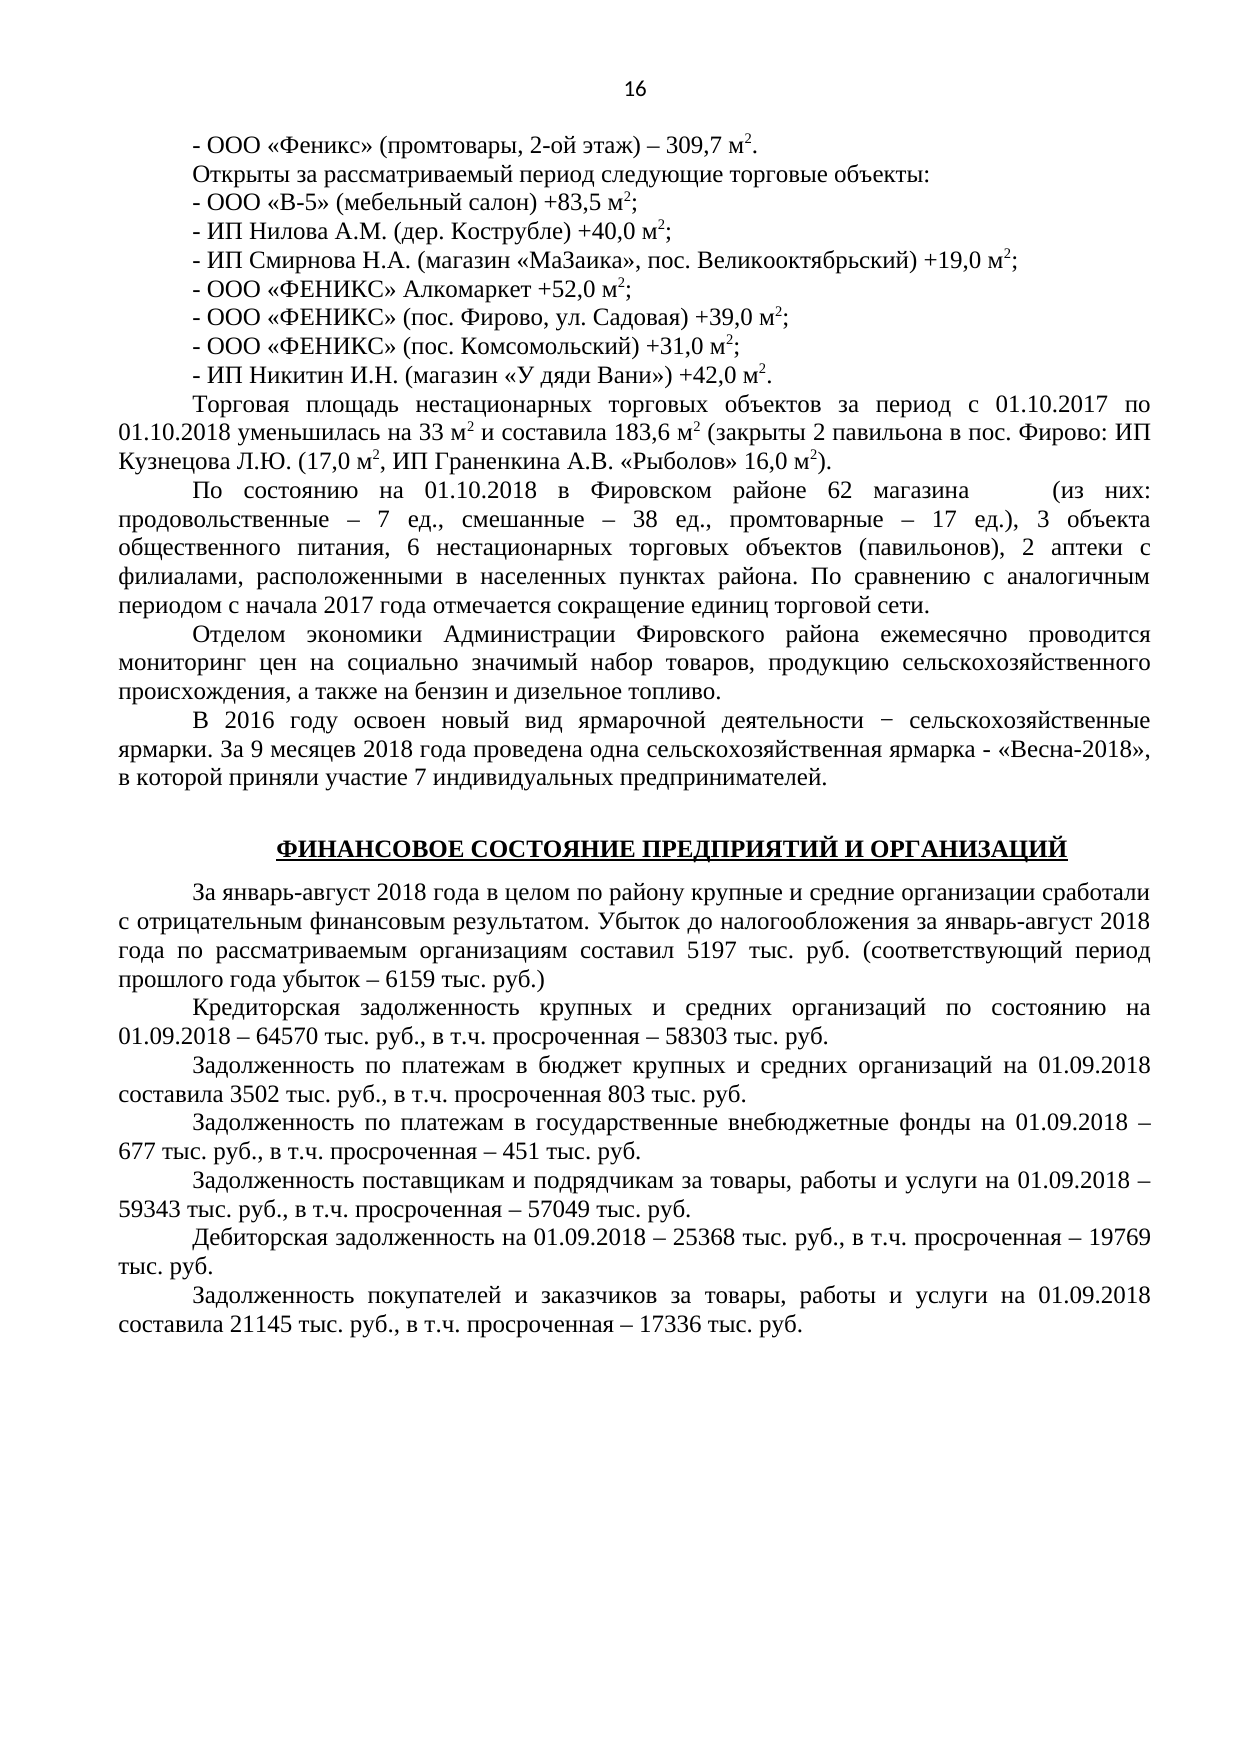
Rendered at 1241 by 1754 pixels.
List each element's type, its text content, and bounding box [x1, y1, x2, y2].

text - ООО «ФЕНИКС» (пос. Комсомольский) +31,0 м2; [118, 331, 1152, 360]
text - ИП Нилова А.М. (дер. Кострубле) +40,0 м2; [118, 216, 1152, 245]
text - ООО «ФЕНИКС» Алкомаркет +52,0 м2; [118, 274, 1152, 302]
text Дебиторская задолженность на 01.09.2018 – 25368 тыс. руб., в т.ч. просроченная – 19769 тыс. руб. [118, 1222, 1152, 1280]
text Задолженность покупателей и заказчиков за товары, работы и услуги на 01.09.2018 составила 21145 тыс. руб., в т.ч. просроченная – 17336 тыс. руб. [118, 1280, 1152, 1337]
text В 2016 году освоен новый вид ярмарочной деятельности − сельскохозяйственные ярмарки. За 9 месяцев 2018 года проведена одна сельскохозяйственная ярмарка - «Весна-2018», в которой приняли участие 7 индивидуальных предпринимателей. [118, 705, 1152, 791]
text Задолженность поставщикам и подрядчикам за товары, работы и услуги на 01.09.2018 – 59343 тыс. руб., в т.ч. просроченная – 57049 тыс. руб. [118, 1165, 1152, 1222]
text Задолженность по платежам в бюджет крупных и средних организаций на 01.09.2018 составила 3502 тыс. руб., в т.ч. просроченная 803 тыс. руб. [118, 1050, 1152, 1107]
text Открыты за рассматриваемый период следующие торговые объекты: [118, 159, 1152, 187]
text - ООО «ФЕНИКС» (пос. Фирово, ул. Садовая) +39,0 м2; [118, 302, 1152, 331]
text - ООО «Феникс» (промтовары, 2-ой этаж) – 309,7 м2. [118, 130, 1152, 159]
text - ИП Никитин И.Н. (магазин «У дяди Вани») +42,0 м2. [118, 360, 1152, 389]
text - ИП Смирнова Н.А. (магазин «МаЗаика», пос. Великооктябрьский) +19,0 м2; [118, 245, 1152, 274]
text - ООО «В-5» (мебельный салон) +83,5 м2; [118, 187, 1152, 216]
text Кредиторская задолженность крупных и средних организаций по состоянию на 01.09.2018 – 64570 тыс. руб., в т.ч. просроченная – 58303 тыс. руб. [118, 992, 1152, 1050]
text Торговая площадь нестационарных торговых объектов за период с 01.10.2017 по 01.10.2018 уменьшилась на 33 м2 и составила 183,6 м2 (закрыты 2 павильона в пос. Фирово: ИП Кузнецова Л.Ю. (17,0 м2, ИП Граненкина А.В. «Рыболов» 16,0 м2). [118, 389, 1152, 475]
text ФИНАНСОВОЕ СОСТОЯНИЕ ПРЕДПРИЯТИЙ И ОРГАНИЗАЦИЙ [118, 834, 1152, 863]
text По состоянию на 01.10.2018 в Фировском районе 62 магазина (из них: продовольственные – 7 ед., смешанные – 38 ед., промтоварные – 17 ед.), 3 объекта общественного питания, 6 нестационарных торговых объектов (павильонов), 2 аптеки с филиалами, расположенными в населенных пунктах района. По сравнению с аналогичным периодом с начала 2017 года отмечается сокращение единиц торговой сети. [118, 475, 1152, 619]
text За январь-август 2018 года в целом по району крупные и средние организации сработали с отрицательным финансовым результатом. Убыток до налогообложения за январь-август 2018 года по рассматриваемым организациям составил 5197 тыс. руб. (соответствующий период прошлого года убыток – 6159 тыс. руб.) [118, 877, 1152, 992]
text Задолженность по платежам в государственные внебюджетные фонды на 01.09.2018 – 677 тыс. руб., в т.ч. просроченная – 451 тыс. руб. [118, 1107, 1152, 1165]
text Отделом экономики Администрации Фировского района ежемесячно проводится мониторинг цен на социально значимый набор товаров, продукцию сельскохозяйственного происхождения, а также на бензин и дизельное топливо. [118, 619, 1152, 705]
